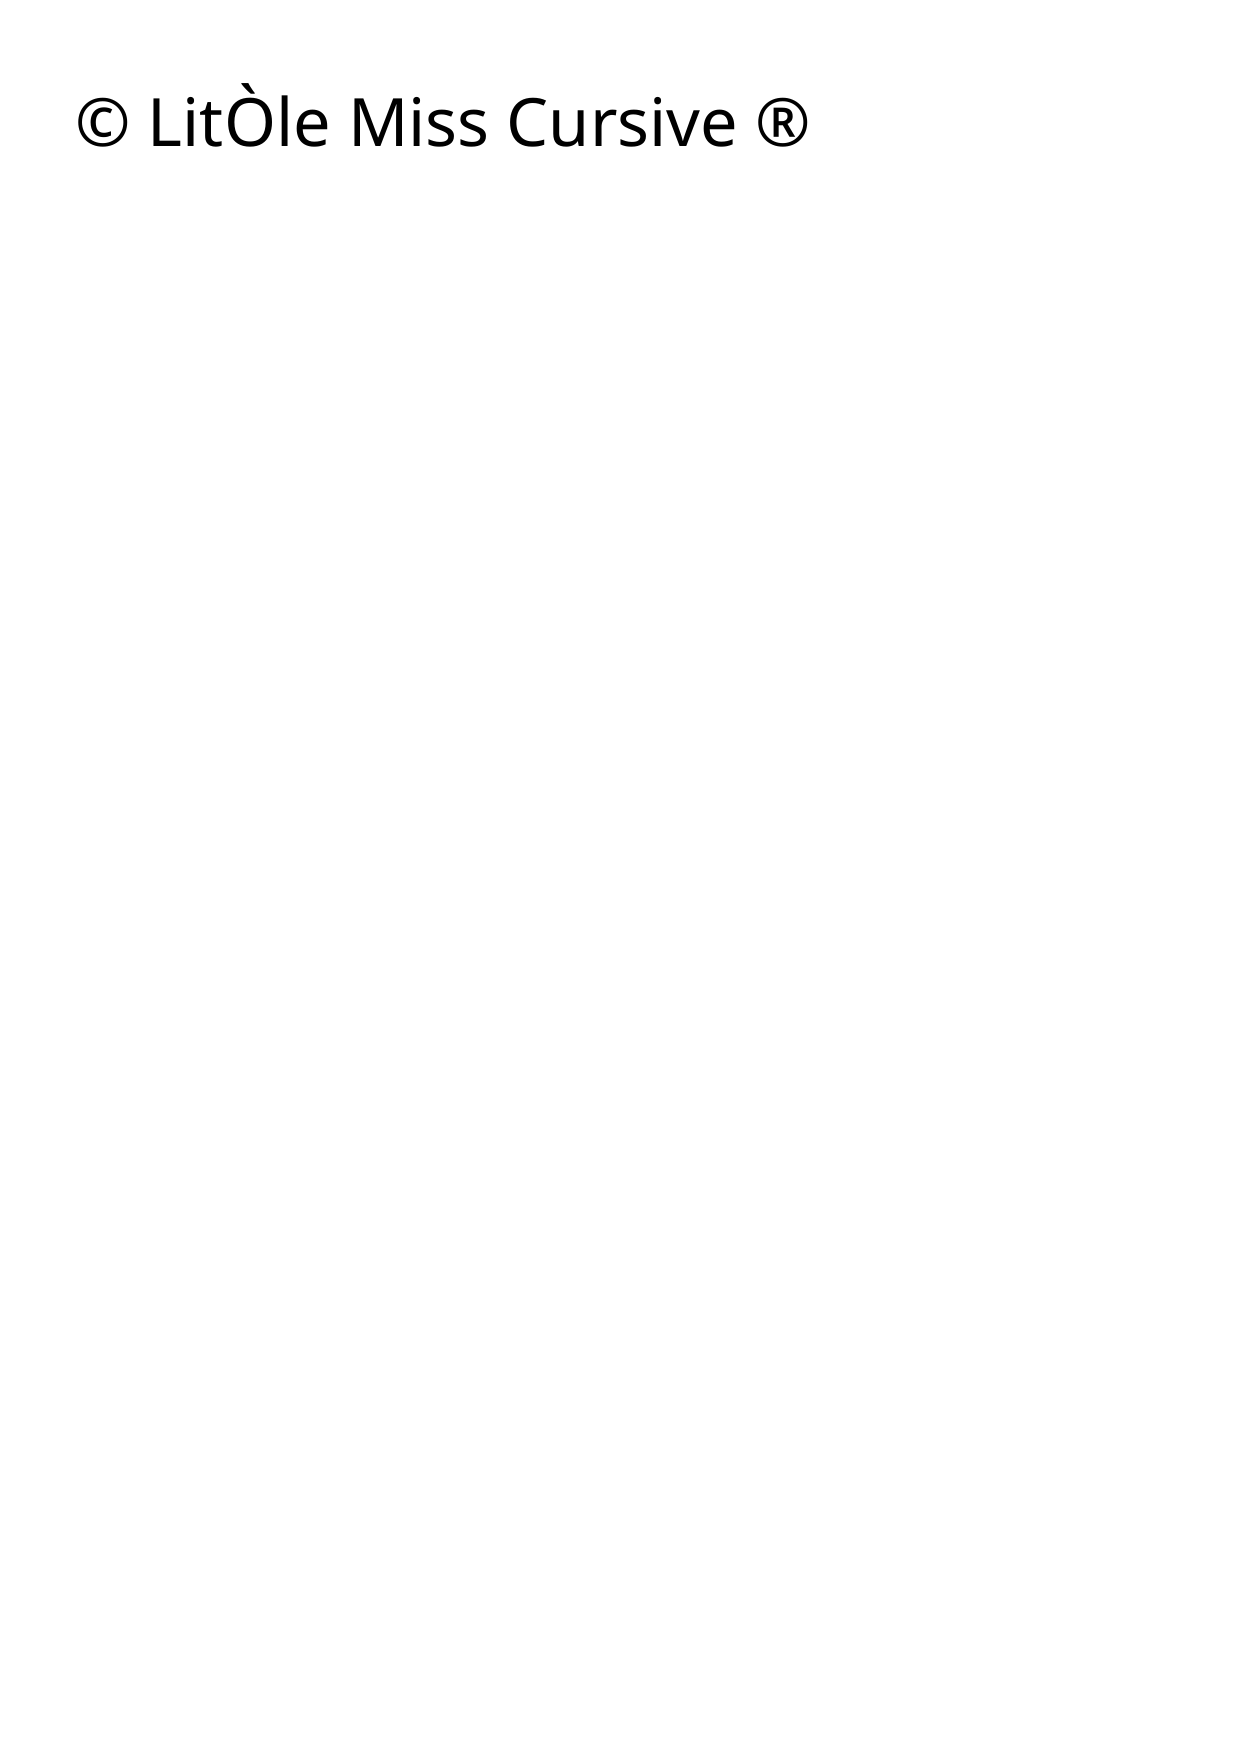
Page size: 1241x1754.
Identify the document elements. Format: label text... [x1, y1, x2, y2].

text © LitÒle Miss Cursive ® [75, 75, 1165, 166]
